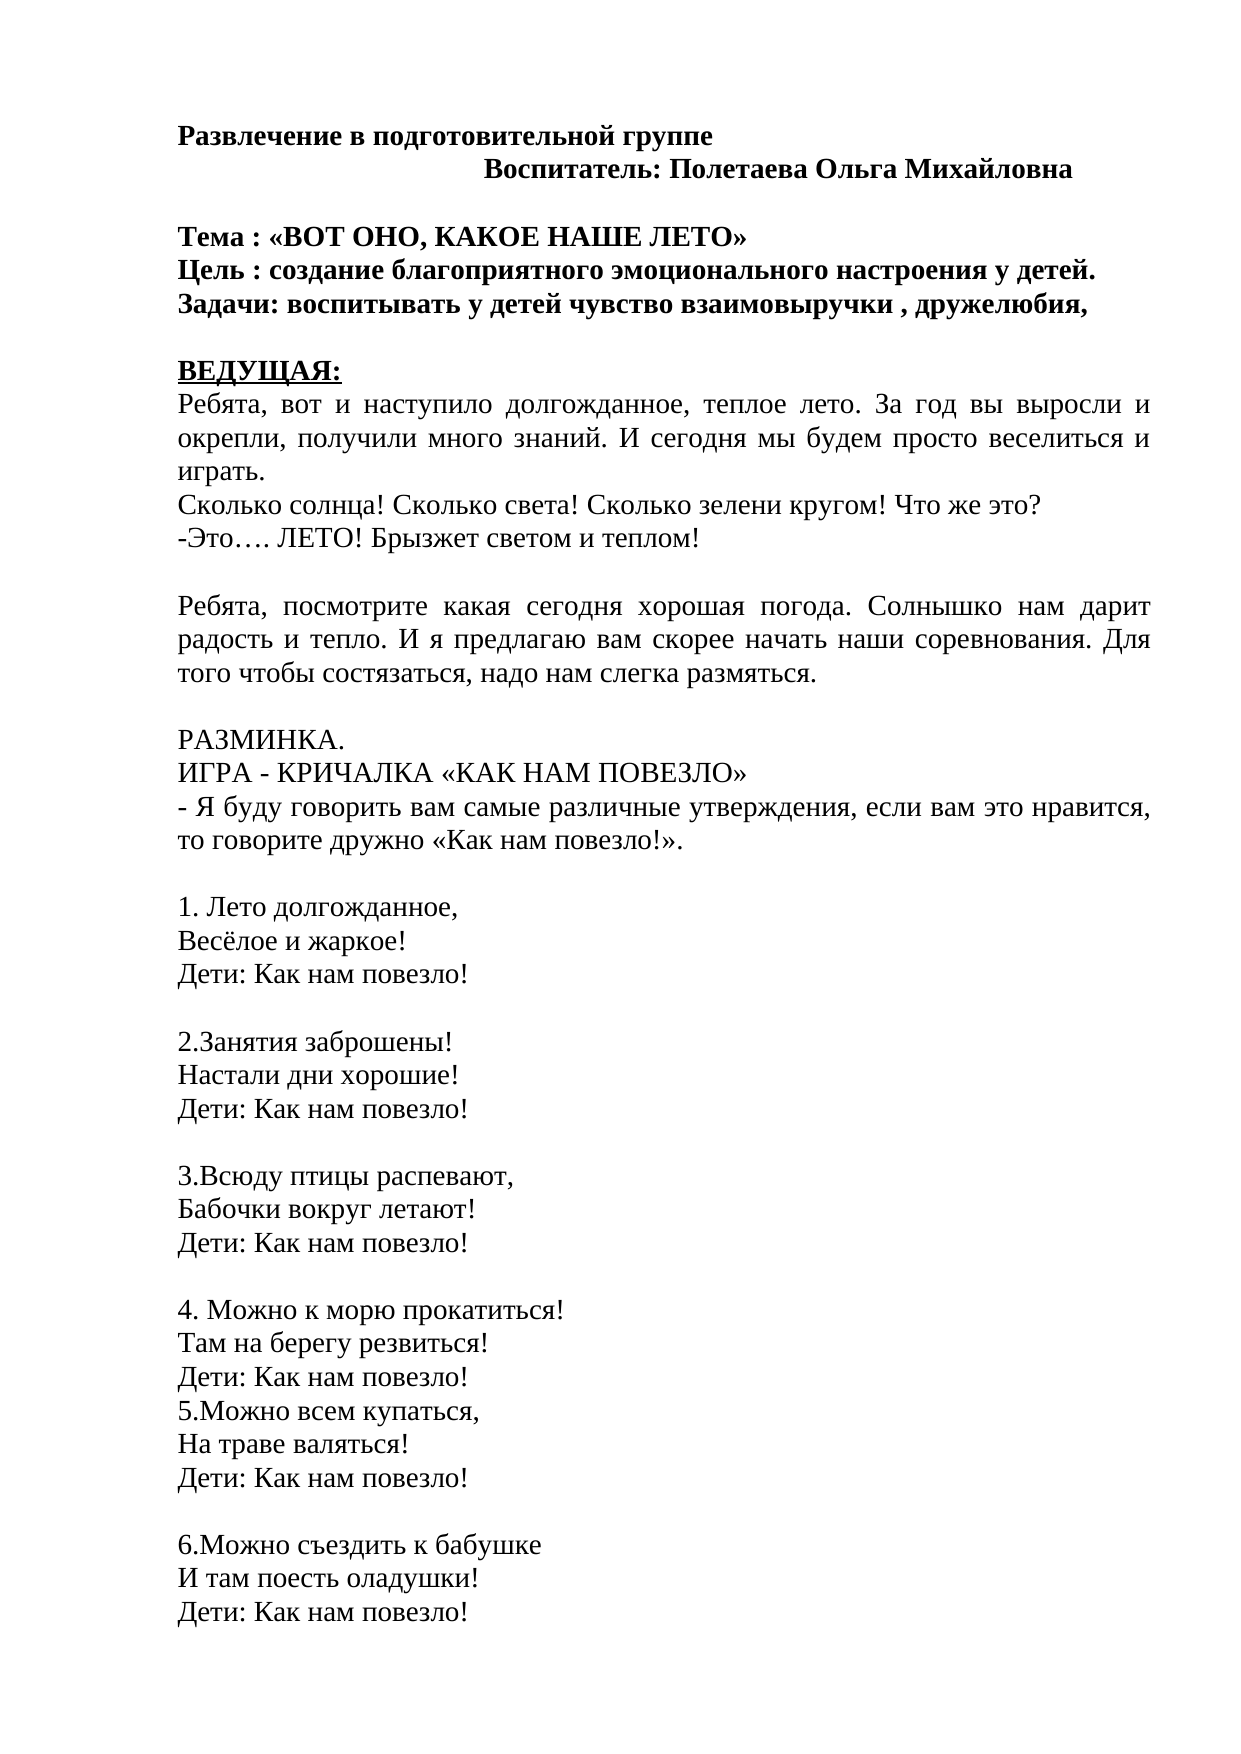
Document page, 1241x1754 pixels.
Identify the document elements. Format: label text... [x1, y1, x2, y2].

text ИГРА - КРИЧАЛКА «КАК НАМ ПОВЕЗЛО» [177, 755, 1152, 789]
text 3.Всюду птицы распевают, [177, 1158, 1152, 1191]
text Воспитатель: Полетаева Ольга Михайловна [177, 152, 1152, 185]
text Сколько солнца! Сколько света! Сколько зелени кругом! Что же это? [177, 487, 1152, 521]
text -Это…. ЛЕТО! Брызжет светом и теплом! [177, 521, 1152, 554]
text И там поесть оладушки! [177, 1560, 1152, 1594]
text Дети: Как нам повезло! [177, 1225, 1152, 1258]
text 1. Лето долгожданное, [177, 889, 1152, 923]
text 5.Можно всем купаться, [177, 1393, 1152, 1426]
text Бабочки вокруг летают! [177, 1191, 1152, 1225]
text 2.Занятия заброшены! [177, 1024, 1152, 1057]
text - Я буду говорить вам самые различные утверждения, если вам это нравится, то говорите дружно «Как нам повезло!». [177, 789, 1152, 856]
text РАЗМИНКА. [177, 722, 1152, 755]
text Настали дни хорошие! [177, 1057, 1152, 1091]
text ВЕДУЩАЯ: [177, 353, 1152, 386]
text Там на берегу резвиться! [177, 1326, 1152, 1359]
text Развлечение в подготовительной группе [177, 118, 1152, 152]
text Дети: Как нам повезло! [177, 1091, 1152, 1124]
text Ребята, посмотрите какая сегодня хорошая погода. Солнышко нам дарит радость и тепло. И я предлагаю вам скорее начать наши соревнования. Для того чтобы состязаться, надо нам слегка размяться. [177, 588, 1152, 688]
text Дети: Как нам повезло! [177, 1460, 1152, 1493]
text 6.Можно съездить к бабушке [177, 1527, 1152, 1560]
text Дети: Как нам повезло! [177, 1359, 1152, 1393]
text Дети: Как нам повезло! [177, 957, 1152, 990]
text Цель : создание благоприятного эмоционального настроения у детей. [177, 252, 1152, 286]
text Весёлое и жаркое! [177, 923, 1152, 957]
text 4. Можно к морю прокатиться! [177, 1292, 1152, 1326]
text Тема : «ВОТ ОНО, КАКОЕ НАШЕ ЛЕТО» [177, 219, 1152, 252]
text Задачи: воспитывать у детей чувство взаимовыручки , дружелюбия, [177, 286, 1152, 319]
text На траве валяться! [177, 1426, 1152, 1460]
text Ребята, вот и наступило долгожданное, теплое лето. За год вы выросли и окрепли, получили много знаний. И сегодня мы будем просто веселиться и играть. [177, 386, 1152, 487]
text Дети: Как нам повезло! [177, 1594, 1152, 1627]
